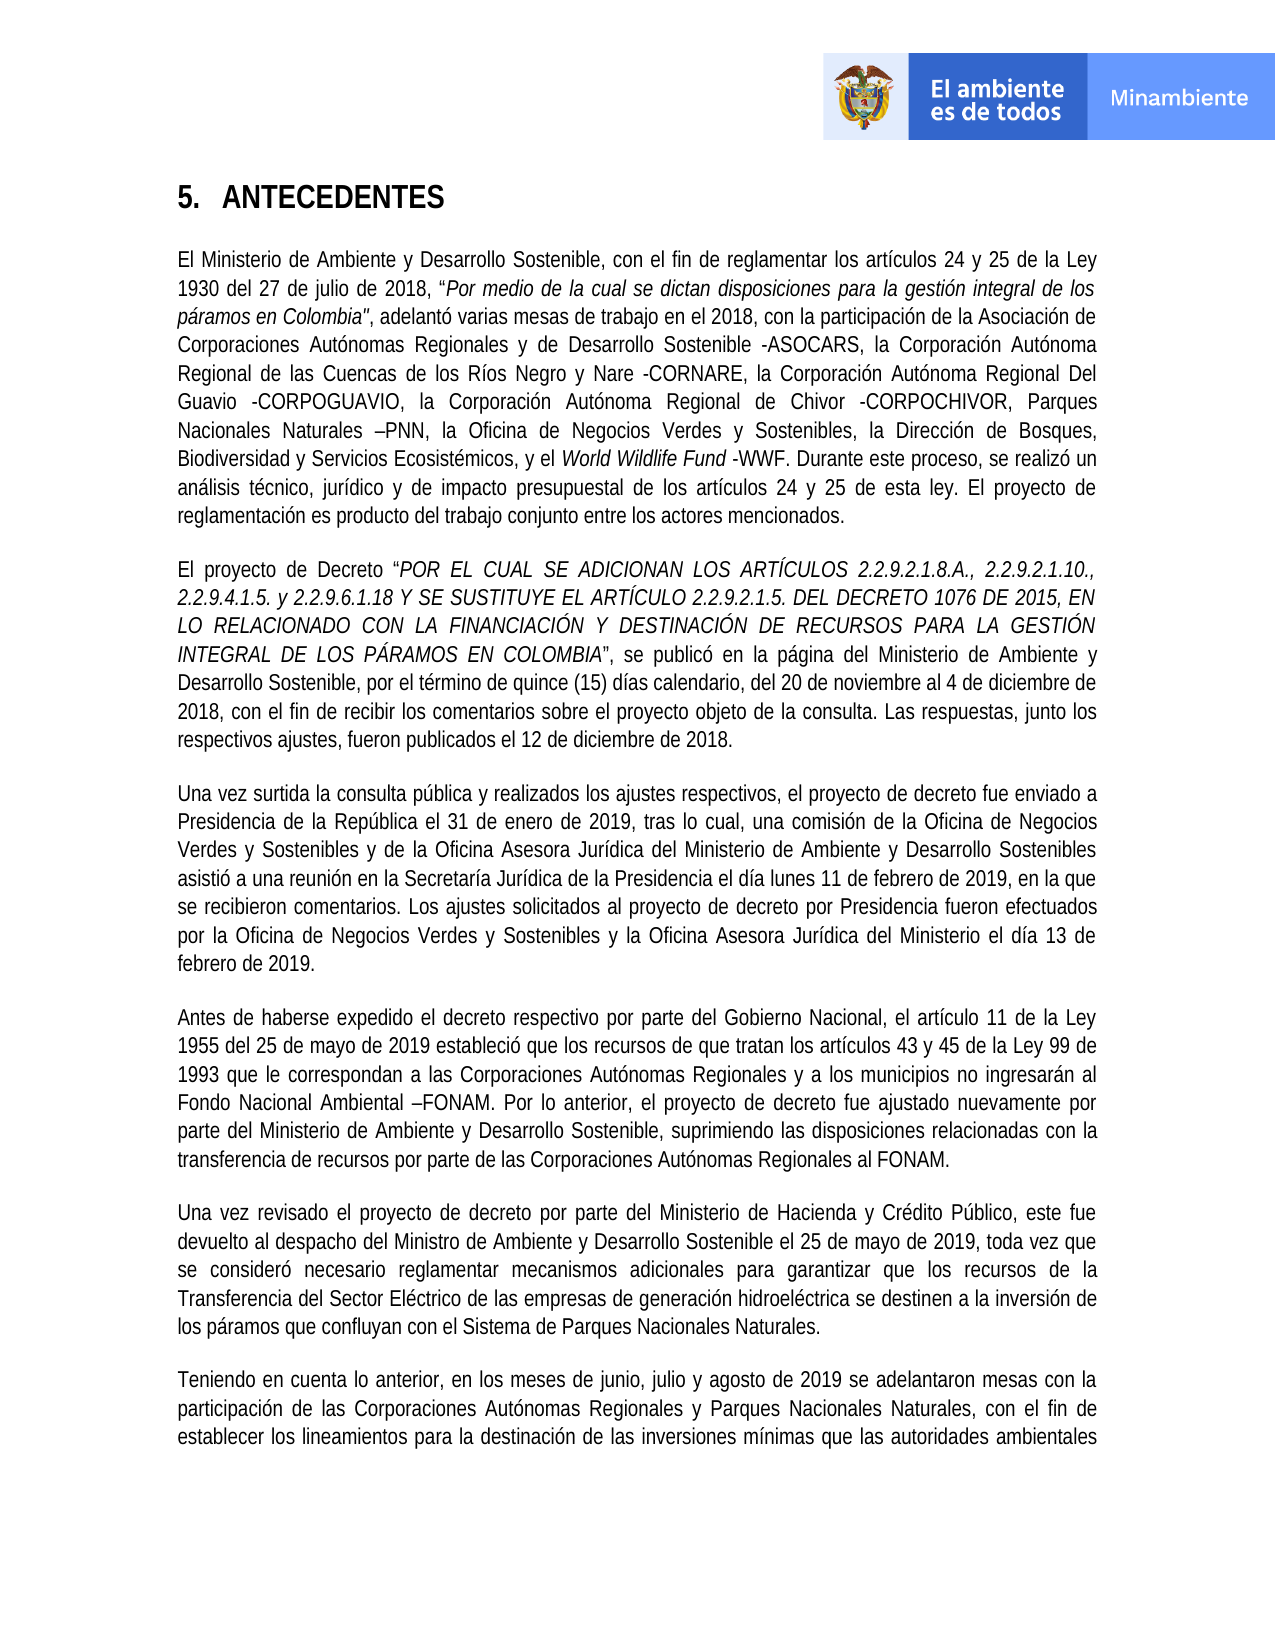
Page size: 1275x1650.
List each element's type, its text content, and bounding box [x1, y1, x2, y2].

text El Ministerio de Ambiente y Desarrollo Sostenible, con el fin de reglamentar los artículos 24 y 25 de la Ley 1930 del 27 de julio de 2018, “Por medio de la cual se dictan disposiciones para la gestión integral de los páramos en Colombia", adelantó varias mesas de trabajo en el 2018, con la participación de la Asociación de Corporaciones Autónomas Regionales y de Desarrollo Sostenible -ASOCARS, la Corporación Autónoma Regional de las Cuencas de los Ríos Negro y Nare -CORNARE, la Corporación Autónoma Regional Del Guavio -CORPOGUAVIO, la Corporación Autónoma Regional de Chivor -CORPOCHIVOR, Parques Nacionales Naturales –PNN, la Oficina de Negocios Verdes y Sostenibles, la Dirección de Bosques, Biodiversidad y Servicios Ecosistémicos, y el World Wildlife Fund -WWF. Durante este proceso, se realizó un análisis técnico, jurídico y de impacto presupuestal de los artículos 24 y 25 de esta ley. El proyecto de reglamentación es producto del trabajo conjunto entre los actores mencionados. [177, 246, 1098, 528]
text Antes de haberse expedido el decreto respectivo por parte del Gobierno Nacional, el artículo 11 de la Ley 1955 del 25 de mayo de 2019 estableció que los recursos de que tratan los artículos 43 y 45 de la Ley 99 de 1993 que le correspondan a las Corporaciones Autónomas Regionales y a los municipios no ingresarán al Fondo Nacional Ambiental –FONAM. Por lo anterior, el proyecto de decreto fue ajustado nuevamente por parte del Ministerio de Ambiente y Desarrollo Sostenible, suprimiendo las disposiciones relacionadas con la transferencia de recursos por parte de las Corporaciones Autónomas Regionales al FONAM. [177, 1004, 1098, 1172]
text El proyecto de Decreto “POR EL CUAL SE ADICIONAN LOS ARTÍCULOS 2.2.9.2.1.8.A., 2.2.9.2.1.10., 2.2.9.4.1.5. y 2.2.9.6.1.18 Y SE SUSTITUYE EL ARTÍCULO 2.2.9.2.1.5. DEL DECRETO 1076 DE 2015, EN LO RELACIONADO CON LA FINANCIACIÓN Y DESTINACIÓN DE RECURSOS PARA LA GESTIÓN INTEGRAL DE LOS PÁRAMOS EN COLOMBIA”, se publicó en la página del Ministerio de Ambiente y Desarrollo Sostenible, por el término de quince (15) días calendario, del 20 de noviembre al 4 de diciembre de 2018, con el fin de recibir los comentarios sobre el proyecto objeto de la consulta. Las respuestas, junto los respectivos ajustes, fueron publicados el 12 de diciembre de 2018. [177, 556, 1098, 752]
subtitle ANTECEDENTES [177, 177, 1098, 215]
picture [823, 53, 1275, 140]
text Una vez revisado el proyecto de decreto por parte del Ministerio de Hacienda y Crédito Público, este fue devuelto al despacho del Ministro de Ambiente y Desarrollo Sostenible el 25 de mayo de 2019, toda vez que se consideró necesario reglamentar mecanismos adicionales para garantizar que los recursos de la Transferencia del Sector Eléctrico de las empresas de generación hidroeléctrica se destinen a la inversión de los páramos que confluyan con el Sistema de Parques Nacionales Naturales. [177, 1199, 1098, 1339]
text Una vez surtida la consulta pública y realizados los ajustes respectivos, el proyecto de decreto fue enviado a Presidencia de la República el 31 de enero de 2019, tras lo cual, una comisión de la Oficina de Negocios Verdes y Sostenibles y de la Oficina Asesora Jurídica del Ministerio de Ambiente y Desarrollo Sostenibles asistió a una reunión en la Secretaría Jurídica de la Presidencia el día lunes 11 de febrero de 2019, en la que se recibieron comentarios. Los ajustes solicitados al proyecto de decreto por Presidencia fueron efectuados por la Oficina de Negocios Verdes y Sostenibles y la Oficina Asesora Jurídica del Ministerio el día 13 de febrero de 2019. [177, 779, 1098, 977]
